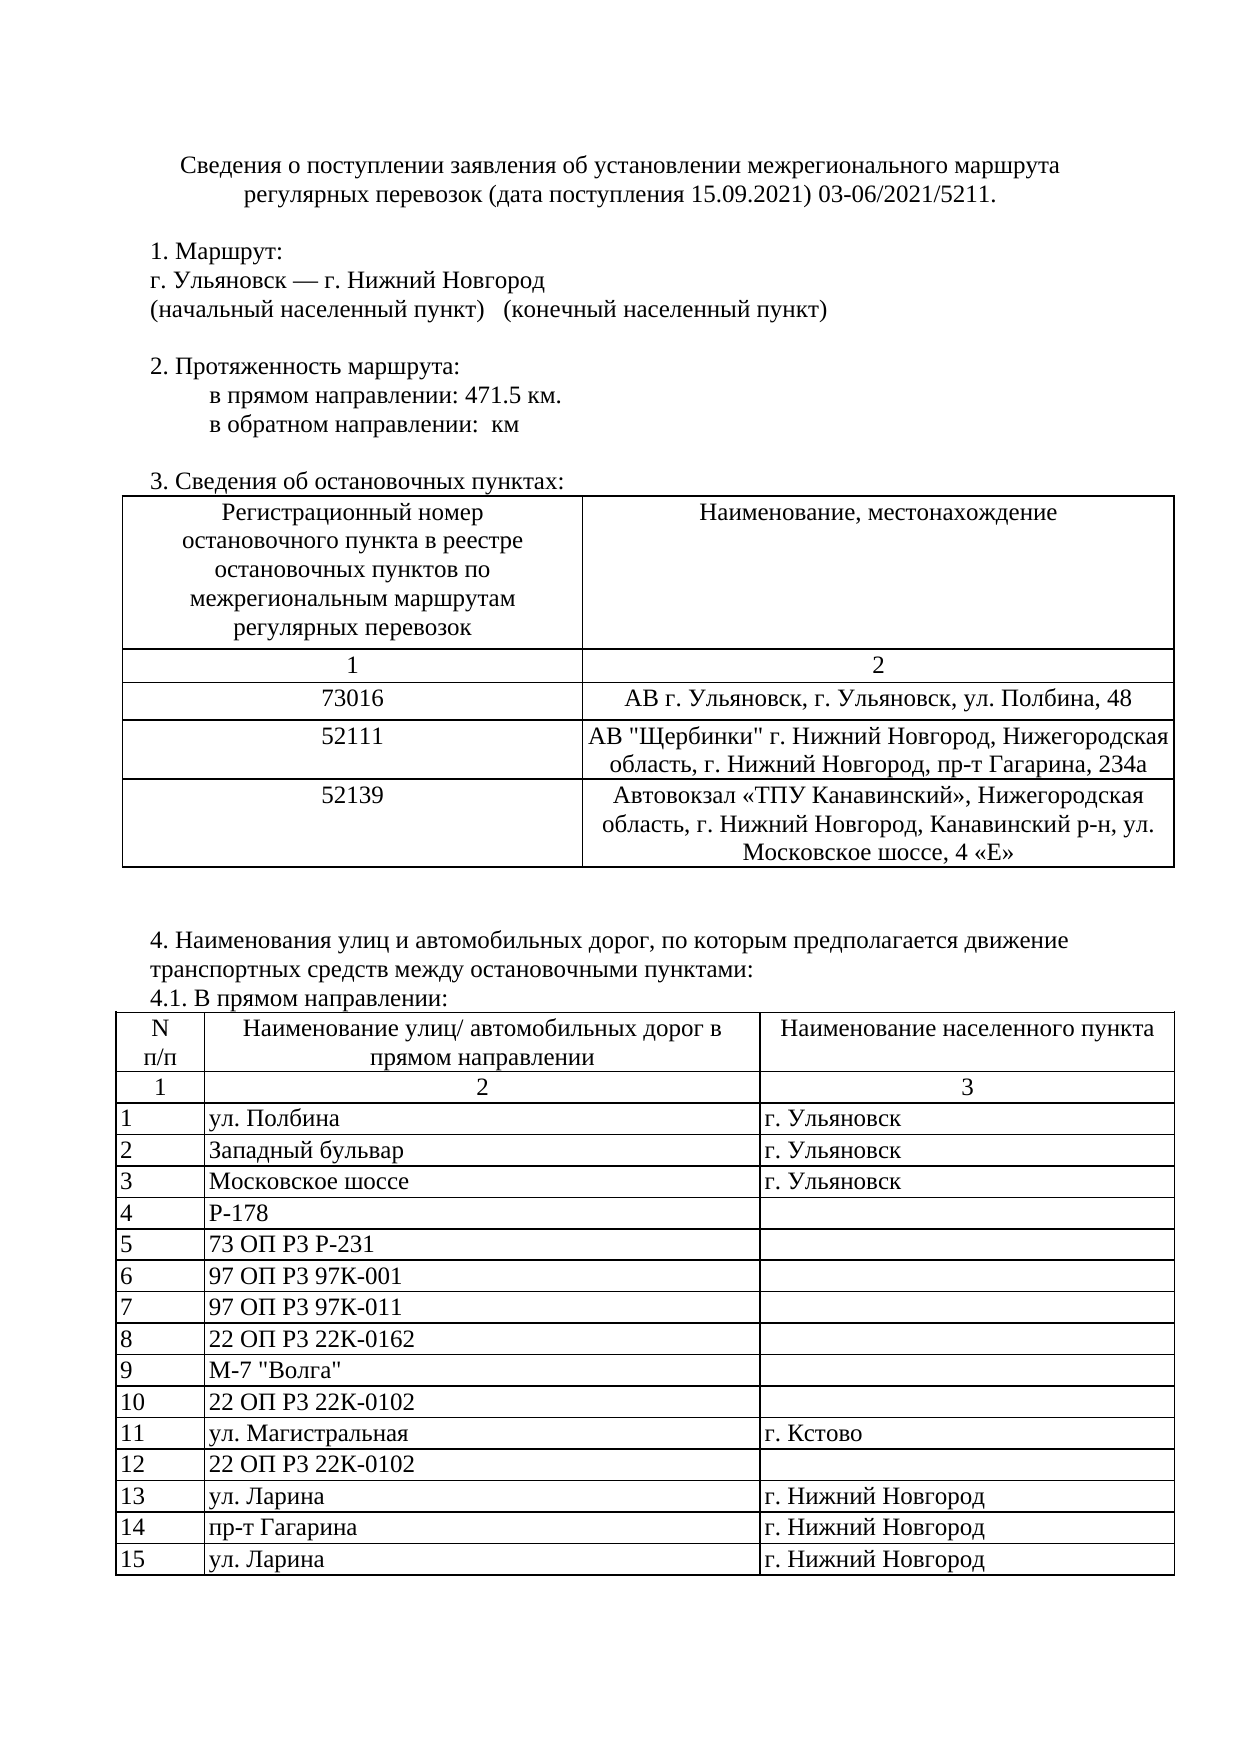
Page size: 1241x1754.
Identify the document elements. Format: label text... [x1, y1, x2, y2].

text в обратном направлении: км [150, 409, 1090, 437]
table_cell г. Кстово [761, 1418, 1174, 1448]
table_cell [761, 1261, 1174, 1291]
text 4.1. В прямом направлении: [150, 983, 1090, 1011]
table_cell Автовокзал «ТПУ Канавинский», Нижегородская область, г. Нижний Новгород, Канавинский р-н, ул. Московское шоссе, 4 «Е» [583, 780, 1173, 866]
text Сведения о поступлении заявления об установлении межрегионального маршрута регулярных перевозок (дата поступления 15.09.2021) 03-06/2021/5211. [150, 150, 1090, 207]
table_cell 5 [117, 1230, 204, 1259]
table_cell 3 [761, 1072, 1174, 1102]
table_cell 2 [117, 1135, 204, 1165]
table_cell 1 [117, 1104, 204, 1133]
table_cell 1 [123, 650, 582, 681]
table_header Наименование улиц/ автомобильных дорог в прямом направлении [205, 1013, 759, 1071]
table_cell 52111 [123, 721, 582, 778]
table_cell 7 [117, 1292, 204, 1322]
table_cell 14 [117, 1513, 204, 1542]
table_cell 73 ОП Р3 Р-231 [205, 1230, 759, 1259]
table_cell Московское шоссе [205, 1167, 759, 1196]
table_cell 22 ОП Р3 22К-0102 [205, 1387, 759, 1417]
table_cell ул. Полбина [205, 1104, 759, 1133]
table_cell 2 [205, 1072, 759, 1102]
table_cell г. Ульяновск [761, 1104, 1174, 1133]
table_cell [761, 1230, 1174, 1259]
text 2. Протяженность маршрута: [150, 351, 1090, 380]
table_cell 15 [117, 1544, 204, 1574]
text 1. Маршрут: [150, 236, 1090, 265]
table_cell [761, 1198, 1174, 1228]
text в прямом направлении: 471.5 км. [150, 380, 1090, 409]
table_cell г. Нижний Новгород [761, 1481, 1174, 1511]
table_cell 22 ОП Р3 22К-0162 [205, 1324, 759, 1354]
table_cell 12 [117, 1450, 204, 1479]
table_header Регистрационный номер остановочного пункта в реестре остановочных пунктов по межрегиональным маршрутам регулярных перевозок [123, 497, 582, 648]
table_cell 4 [117, 1198, 204, 1228]
table_cell 6 [117, 1261, 204, 1291]
table_cell 2 [583, 650, 1173, 681]
table_header N п/п [117, 1013, 204, 1071]
text 3. Сведения об остановочных пунктах: [150, 466, 1090, 495]
table_cell 1 [117, 1072, 204, 1102]
table_cell М-7 "Волга" [205, 1355, 759, 1385]
table_cell ул. Магистральная [205, 1418, 759, 1448]
table_cell 73016 [123, 683, 582, 719]
table_cell г. Ульяновск [761, 1167, 1174, 1196]
table_cell пр-т Гагарина [205, 1513, 759, 1542]
table_header Наименование, местонахождение [583, 497, 1173, 648]
table_cell ул. Ларина [205, 1544, 759, 1574]
table_cell 11 [117, 1418, 204, 1448]
table_cell АВ г. Ульяновск, г. Ульяновск, ул. Полбина, 48 [583, 683, 1173, 719]
table_cell г. Нижний Новгород [761, 1513, 1174, 1542]
table_cell [761, 1324, 1174, 1354]
table_header Наименование населенного пункта [761, 1013, 1174, 1071]
table_cell 3 [117, 1167, 204, 1196]
table_cell Р-178 [205, 1198, 759, 1228]
table_cell г. Ульяновск [761, 1135, 1174, 1165]
table_cell АВ "Щербинки" г. Нижний Новгород, Нижегородская область, г. Нижний Новгород, пр-т Гагарина, 234а [583, 721, 1173, 778]
table_cell 13 [117, 1481, 204, 1511]
text 4. Наименования улиц и автомобильных дорог, по которым предполагается движение транспортных средств между остановочными пунктами: [150, 925, 1090, 983]
table_cell ул. Ларина [205, 1481, 759, 1511]
table_cell г. Нижний Новгород [761, 1544, 1174, 1574]
table_cell [761, 1387, 1174, 1417]
table_cell [761, 1355, 1174, 1385]
table_cell 22 ОП Р3 22К-0102 [205, 1450, 759, 1479]
table_cell [761, 1450, 1174, 1479]
table_cell 97 ОП Р3 97К-011 [205, 1292, 759, 1322]
table_cell 52139 [123, 780, 582, 866]
text (начальный населенный пункт) (конечный населенный пункт) [150, 294, 1090, 322]
table_cell 97 ОП Р3 97К-001 [205, 1261, 759, 1291]
text г. Ульяновск — г. Нижний Новгород [150, 265, 1090, 294]
table_cell 10 [117, 1387, 204, 1417]
table_cell 8 [117, 1324, 204, 1354]
table_cell 9 [117, 1355, 204, 1385]
table_cell [761, 1292, 1174, 1322]
table_cell Западный бульвар [205, 1135, 759, 1165]
